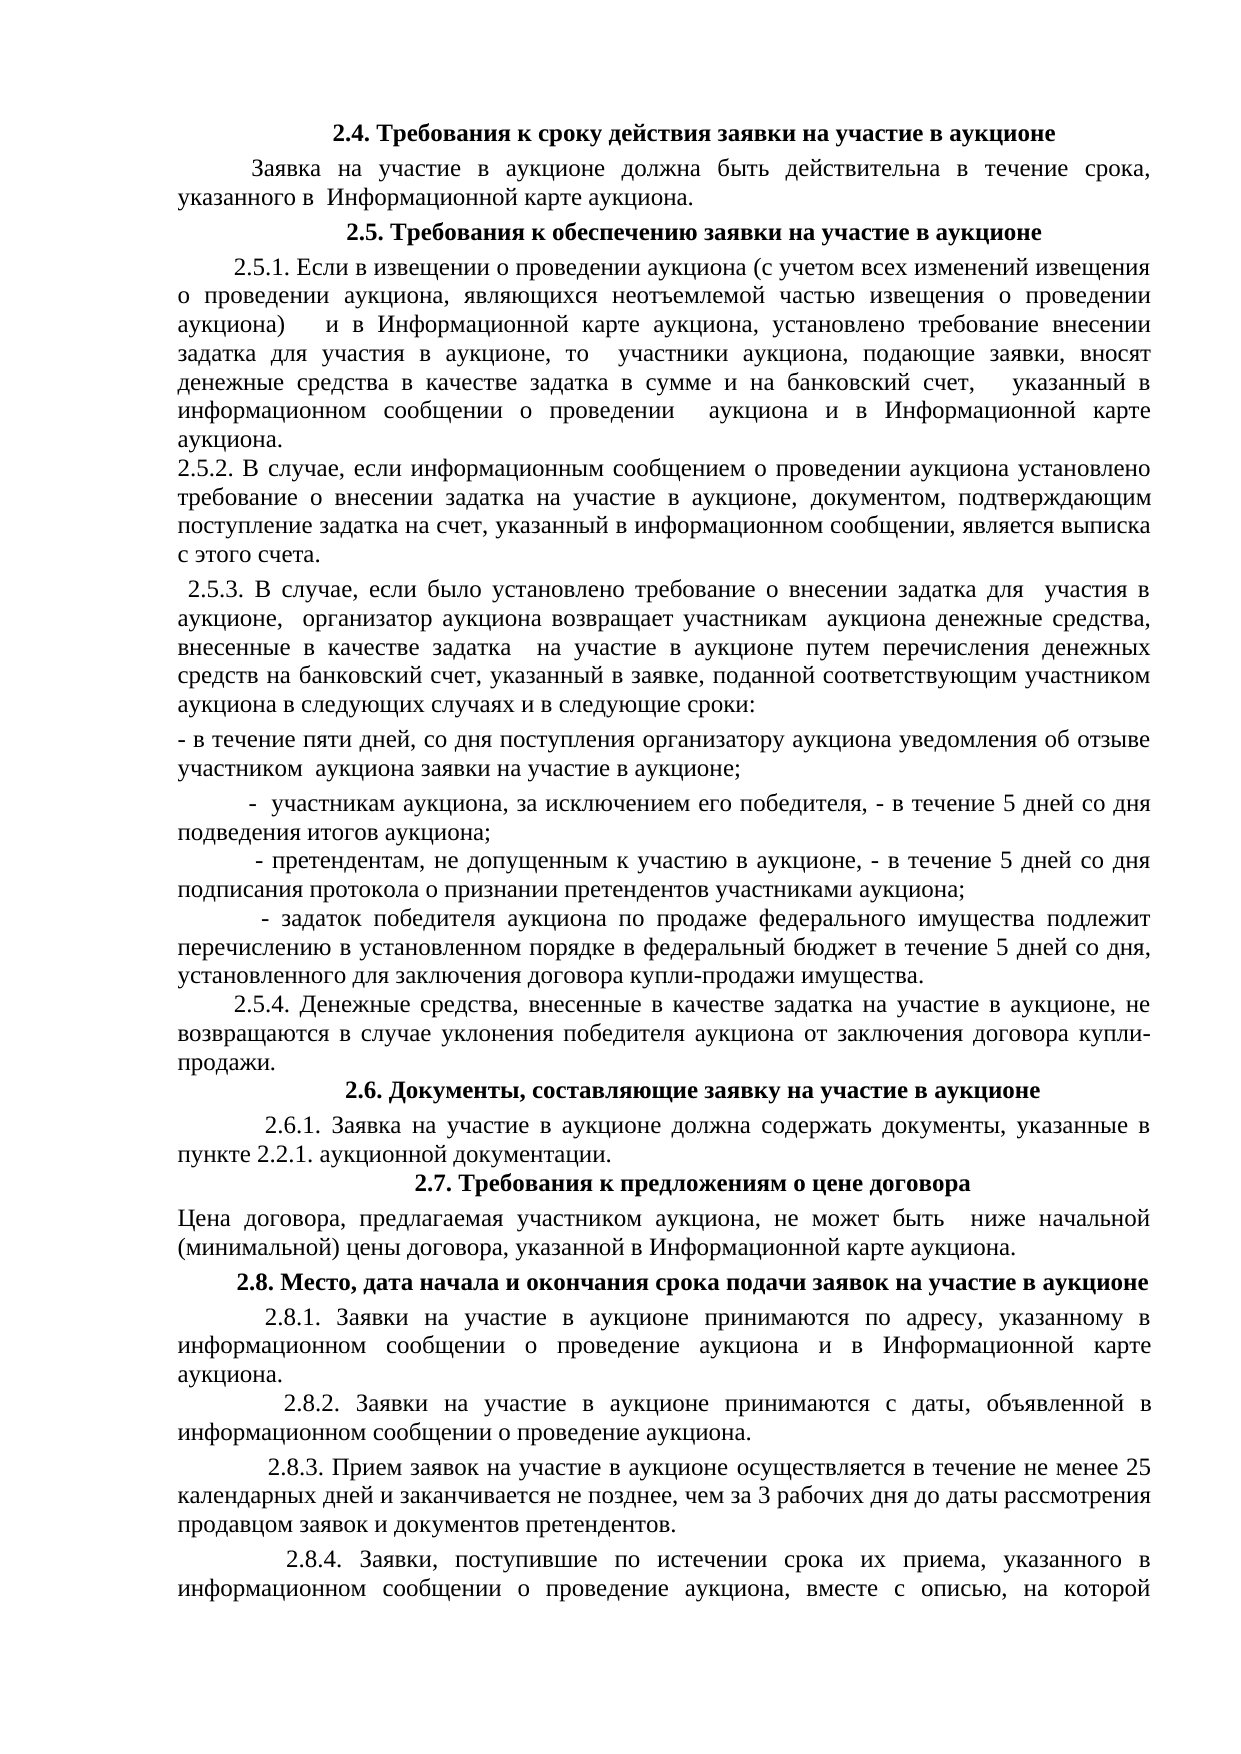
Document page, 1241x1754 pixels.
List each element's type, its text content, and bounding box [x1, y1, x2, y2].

text 2.8.2. Заявки на участие в аукционе принимаются с даты, объявленной в информационном сообщении о проведение аукциона. [177, 1388, 1152, 1446]
text 2.4. Требования к сроку действия заявки на участие в аукционе [177, 118, 1152, 147]
text - в течение пяти дней, со дня поступления организатору аукциона уведомления об отзыве участником аукциона заявки на участие в аукционе; [177, 724, 1152, 782]
text 2.6. Документы, составляющие заявку на участие в аукционе [177, 1076, 1152, 1104]
text 2.6.1. Заявка на участие в аукционе должна содержать документы, указанные в пункте 2.2.1. аукционной документации. [177, 1111, 1152, 1168]
text 2.5.4. Денежные средства, внесенные в качестве задатка на участие в аукционе, не возвращаются в случае уклонения победителя аукциона от заключения договора купли-продажи. [177, 989, 1152, 1076]
text - претендентам, не допущенным к участию в аукционе, - в течение 5 дней со дня подписания протокола о признании претендентов участниками аукциона; [177, 846, 1152, 903]
text 2.5. Требования к обеспечению заявки на участие в аукционе [177, 217, 1152, 246]
text 2.5.1. Если в извещении о проведении аукциона (с учетом всех изменений извещения о проведении аукциона, являющихся неотъемлемой частью извещения о проведении аукциона) и в Информационной карте аукциона, установлено требование внесении задатка для участия в аукционе, то участники аукциона, подающие заявки, вносят денежные средства в качестве задатка в сумме и на банковский счет, указанный в информационном сообщении о проведении аукциона и в Информационной карте аукциона. [177, 252, 1152, 453]
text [177, 1544, 1152, 1602]
text 2.5.2. В случае, если информационным сообщением о проведении аукциона установлено требование о внесении задатка на участие в аукционе, документом, подтверждающим поступление задатка на счет, указанный в информационном сообщении, является выписка с этого счета. [177, 453, 1152, 568]
text - задаток победителя аукциона по продаже федерального имущества подлежит перечислению в установленном порядке в федеральный бюджет в течение 5 дней со дня, установленного для заключения договора купли-продажи имущества. [177, 903, 1152, 989]
text Заявка на участие в аукционе должна быть действительна в течение срока, указанного в Информационной карте аукциона. [177, 153, 1152, 211]
text 2.8.3. Прием заявок на участие в аукционе осуществляется в течение не менее 25 календарных дней и заканчивается не позднее, чем за 3 рабочих дня до даты рассмотрения продавцом заявок и документов претендентов. [177, 1452, 1152, 1538]
text 2.8.1. Заявки на участие в аукционе принимаются по адресу, указанному в информационном сообщении о проведение аукциона и в Информационной карте аукциона. [177, 1302, 1152, 1388]
text 2.7. Требования к предложениям о цене договора [177, 1168, 1152, 1197]
text 2.8. Место, дата начала и окончания срока подачи заявок на участие в аукционе [177, 1267, 1152, 1296]
text 2.5.3. В случае, если было установлено требование о внесении задатка для участия в аукционе, организатор аукциона возвращает участникам аукциона денежные средства, внесенные в качестве задатка на участие в аукционе путем перечисления денежных средств на банковский счет, указанный в заявке, поданной соответствующим участником аукциона в следующих случаях и в следующие сроки: [177, 574, 1152, 718]
text - участникам аукциона, за исключением его победителя, - в течение 5 дней со дня подведения итогов аукциона; [177, 788, 1152, 846]
text Цена договора, предлагаемая участником аукциона, не может быть ниже начальной (минимальной) цены договора, указанной в Информационной карте аукциона. [177, 1203, 1152, 1261]
